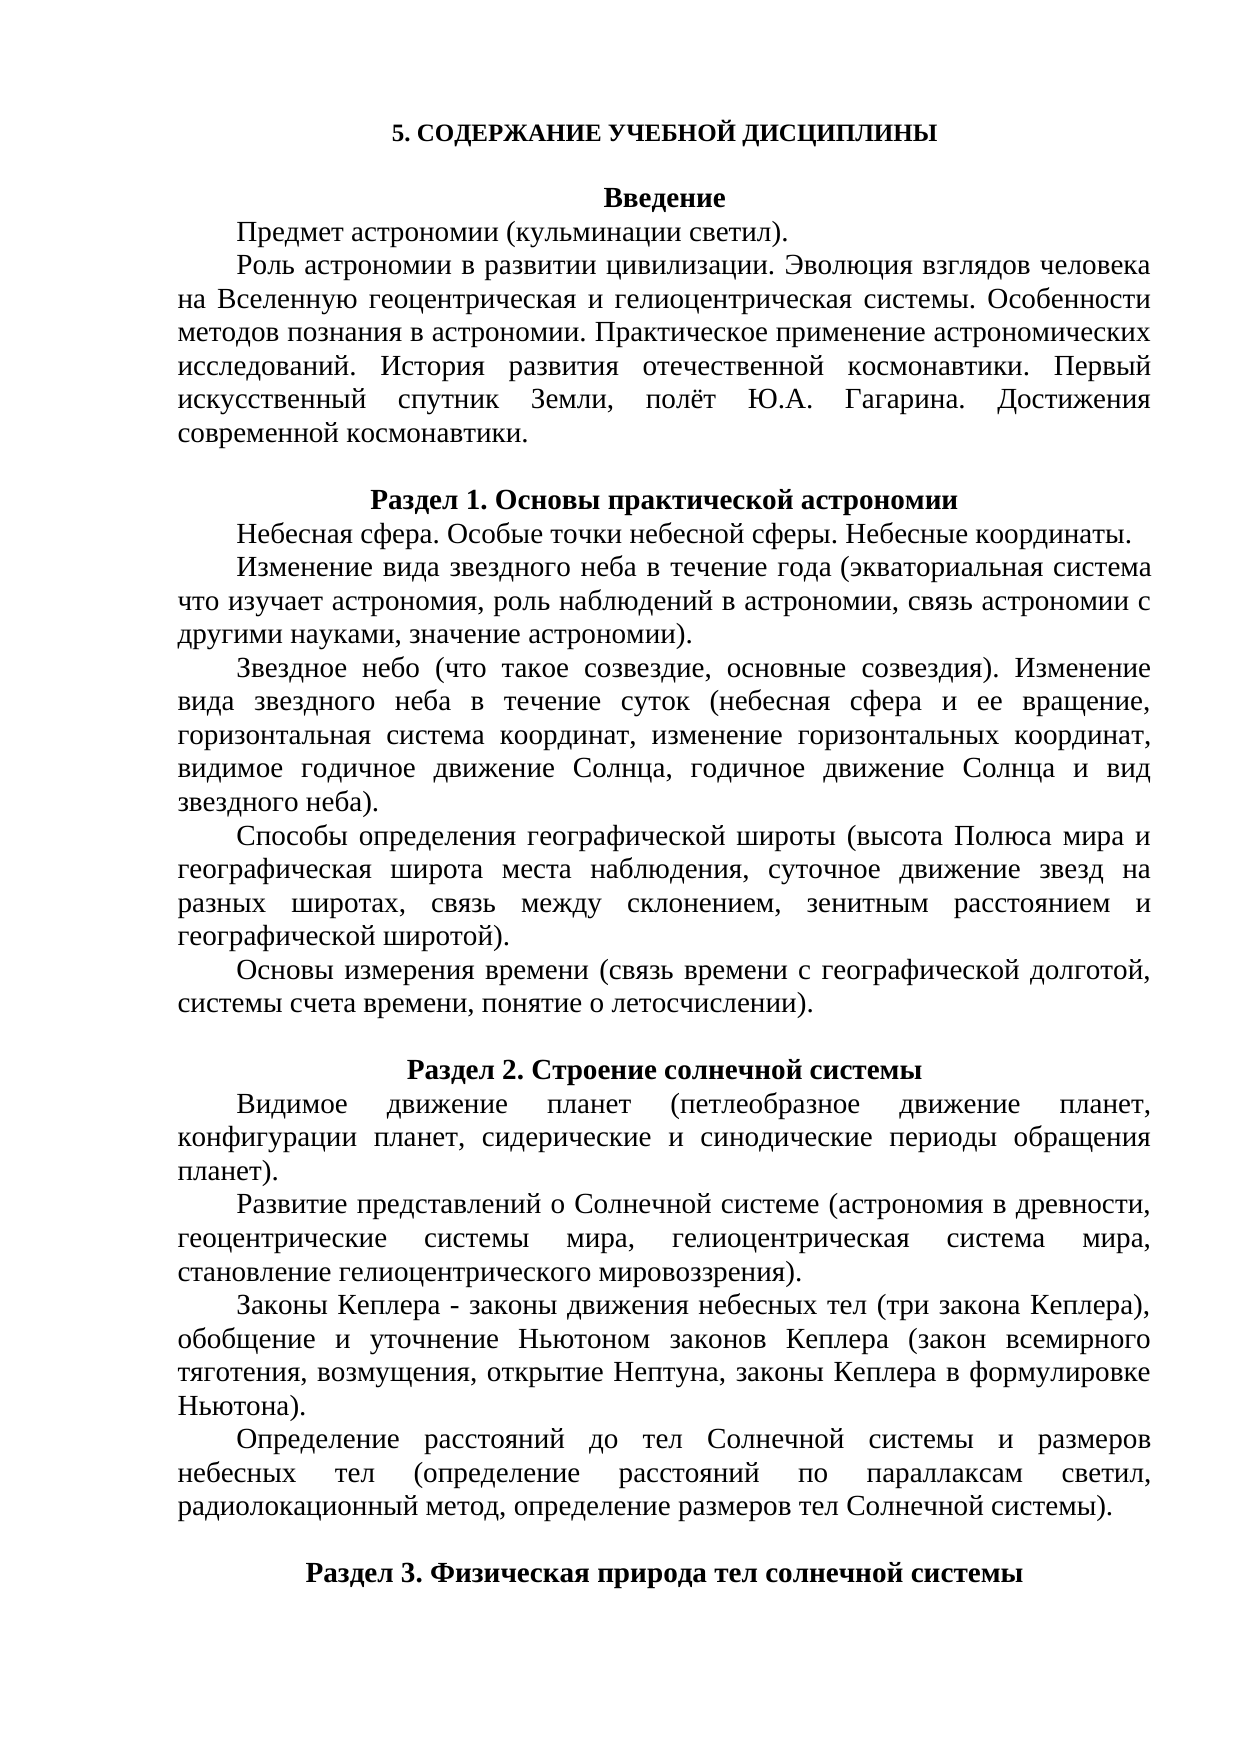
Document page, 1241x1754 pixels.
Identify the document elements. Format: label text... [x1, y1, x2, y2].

text Предмет астрономии (кульминации светил). [177, 214, 1152, 247]
text Раздел 1. Основы практической астрономии [177, 482, 1152, 516]
text Раздел 3. Физическая природа тел солнечной системы [177, 1556, 1152, 1589]
text Небесная сфера. Особые точки небесной сферы. Небесные координаты. [177, 516, 1152, 549]
text Введение [177, 180, 1152, 214]
text Изменение вида звездного неба в течение года (экваториальная система что изучает астрономия, роль наблюдений в астрономии, связь астрономии с другими науками, значение астрономии). [177, 549, 1152, 650]
text Звездное небо (что такое созвездие, основные созвездия). Изменение вида звездного неба в течение суток (небесная сфера и ее вращение, горизонтальная система координат, изменение горизонтальных координат, видимое годичное движение Солнца, годичное движение Солнца и вид звездного неба). [177, 650, 1152, 818]
text Законы Кеплера - законы движения небесных тел (три закона Кеплера), обобщение и уточнение Ньютоном законов Кеплера (закон всемирного тяготения, возмущения, открытие Нептуна, законы Кеплера в формулировке Ньютона). [177, 1287, 1152, 1421]
text Раздел 2. Строение солнечной системы [177, 1052, 1152, 1086]
text Видимое движение планет (петлеобразное движение планет, конфигурации планет, сидерические и синодические периоды обращения планет). [177, 1086, 1152, 1187]
text Роль астрономии в развитии цивилизации. Эволюция взглядов человека на Вселенную геоцентрическая и гелиоцентрическая системы. Особенности методов познания в астрономии. Практическое применение астрономических исследований. История развития отечественной космонавтики. Первый искусственный спутник Земли, полёт Ю.А. Гагарина. Достижения современной космонавтики. [177, 247, 1152, 449]
text 5. СОДЕРЖАНИЕ УЧЕБНОЙ ДИСЦИПЛИНЫ [177, 118, 1152, 147]
text Способы определения географической широты (высота Полюса мира и географическая широта места наблюдения, суточное движение звезд на разных широтах, связь между склонением, зенитным расстоянием и географической широтой). [177, 818, 1152, 952]
text Определение расстояний до тел Солнечной системы и размеров небесных тел (определение расстояний по параллаксам светил, радиолокационный метод, определение размеров тел Солнечной системы). [177, 1421, 1152, 1522]
text Развитие представлений о Солнечной системе (астрономия в древности, геоцентрические системы мира, гелиоцентрическая система мира, становление гелиоцентрического мировоззрения). [177, 1187, 1152, 1287]
text Основы измерения времени (связь времени с географической долготой, системы счета времени, понятие о летосчислении). [177, 952, 1152, 1019]
